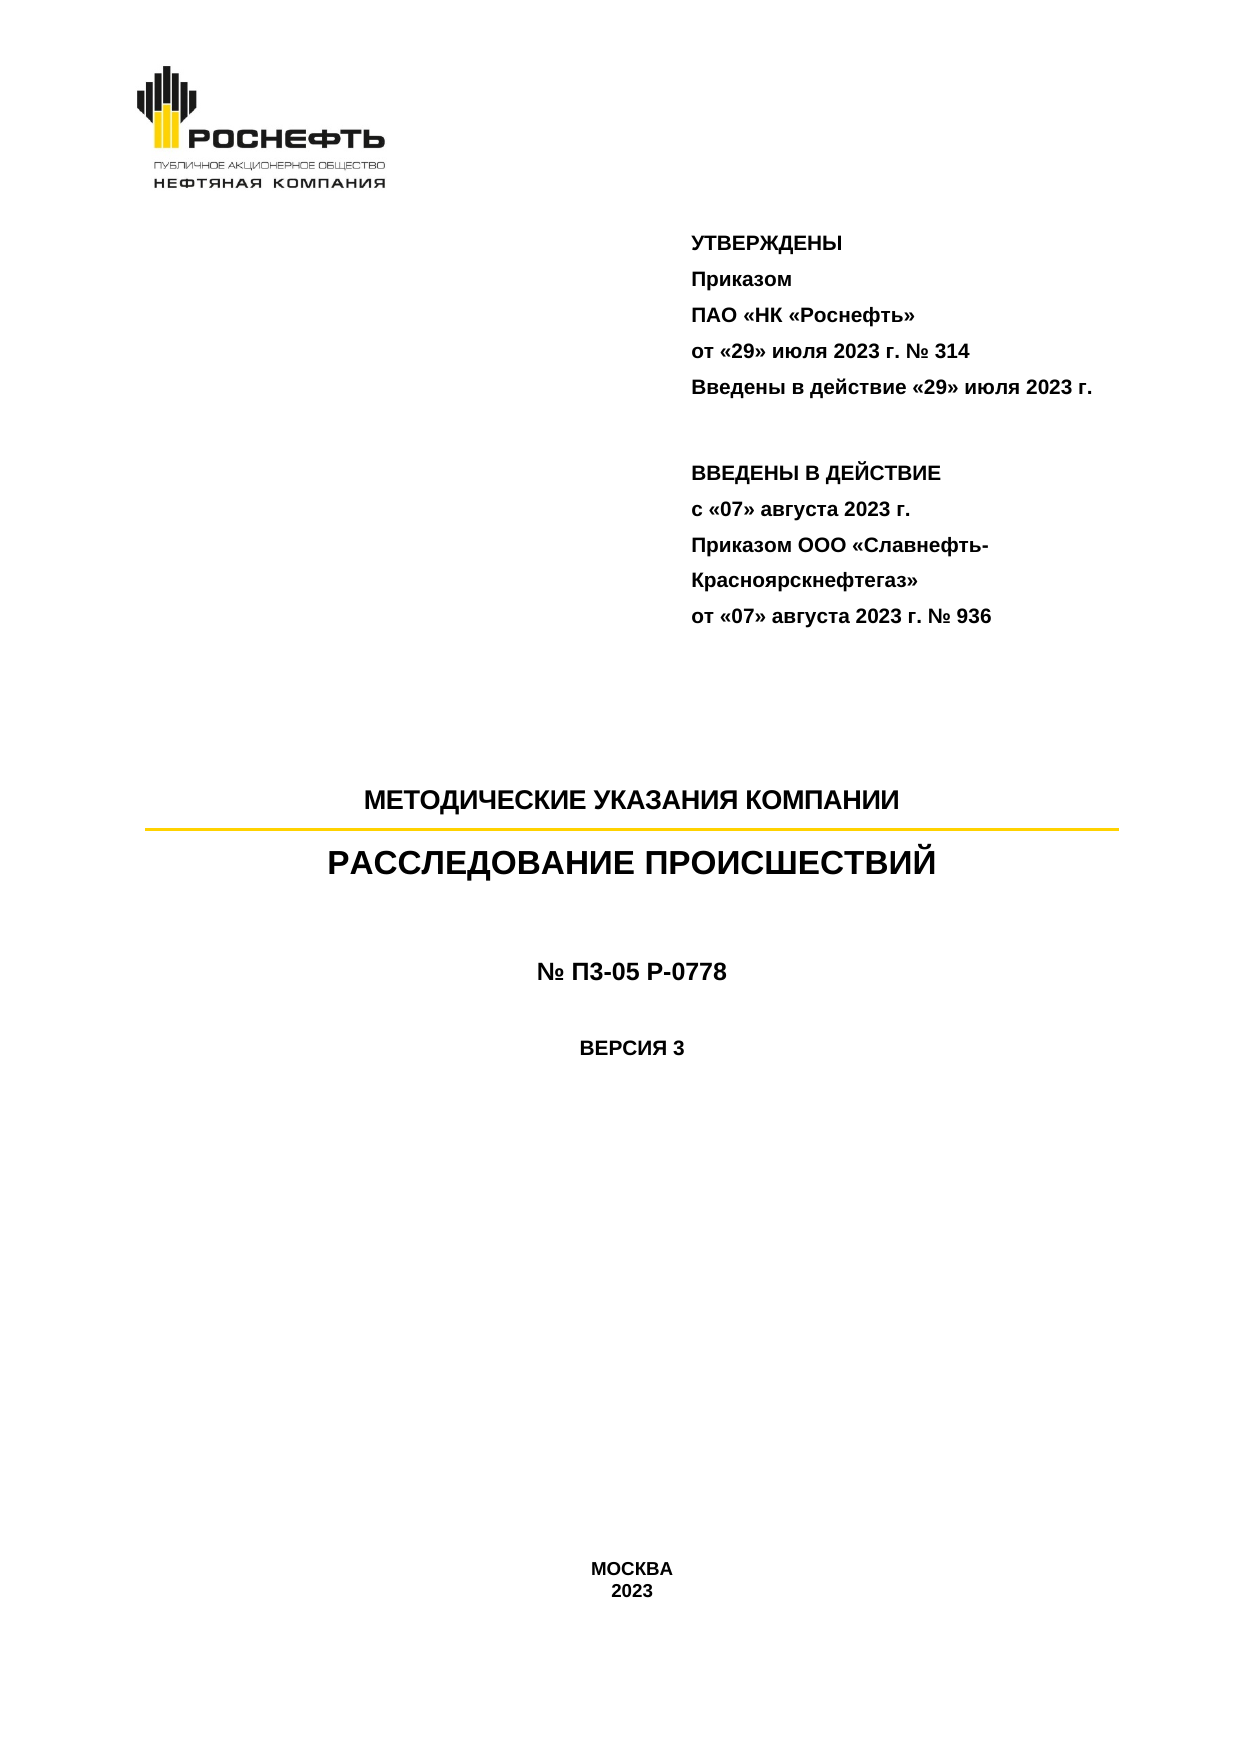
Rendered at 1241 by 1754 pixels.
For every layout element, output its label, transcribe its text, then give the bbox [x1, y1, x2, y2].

table_header МЕТОДИЧЕСКИЕ УКАЗАНИЯ КОМПАНИИ [145, 784, 1119, 828]
text с «07» августа 2023 г. [691, 496, 1134, 520]
text МОСКВА [130, 1558, 1134, 1579]
text от «07» августа 2023 г. № 936 [691, 604, 1134, 628]
text ПАО «НК «Роснефть» [691, 303, 1134, 327]
text ВЕРСИЯ 3 [130, 1036, 1134, 1059]
text УТВЕРЖДЕНЫ [691, 231, 1134, 255]
text № П3-05 Р-0778 [130, 957, 1134, 986]
text Введены в действие «29» июля 2023 г. [691, 374, 1134, 398]
text от «29» июля 2023 г. № 314 [691, 339, 1134, 363]
text РАССЛЕДОВАНИЕ ПРОИСШЕСТВИЙ [130, 843, 1134, 882]
text Приказом [691, 267, 1134, 291]
picture [129, 59, 392, 195]
text Приказом ООО «Славнефть-Красноярскнефтегаз» [691, 532, 1134, 592]
text ВВЕДЕНЫ В ДЕЙСТВИЕ [691, 461, 1134, 484]
text 2023 [130, 1579, 1134, 1601]
